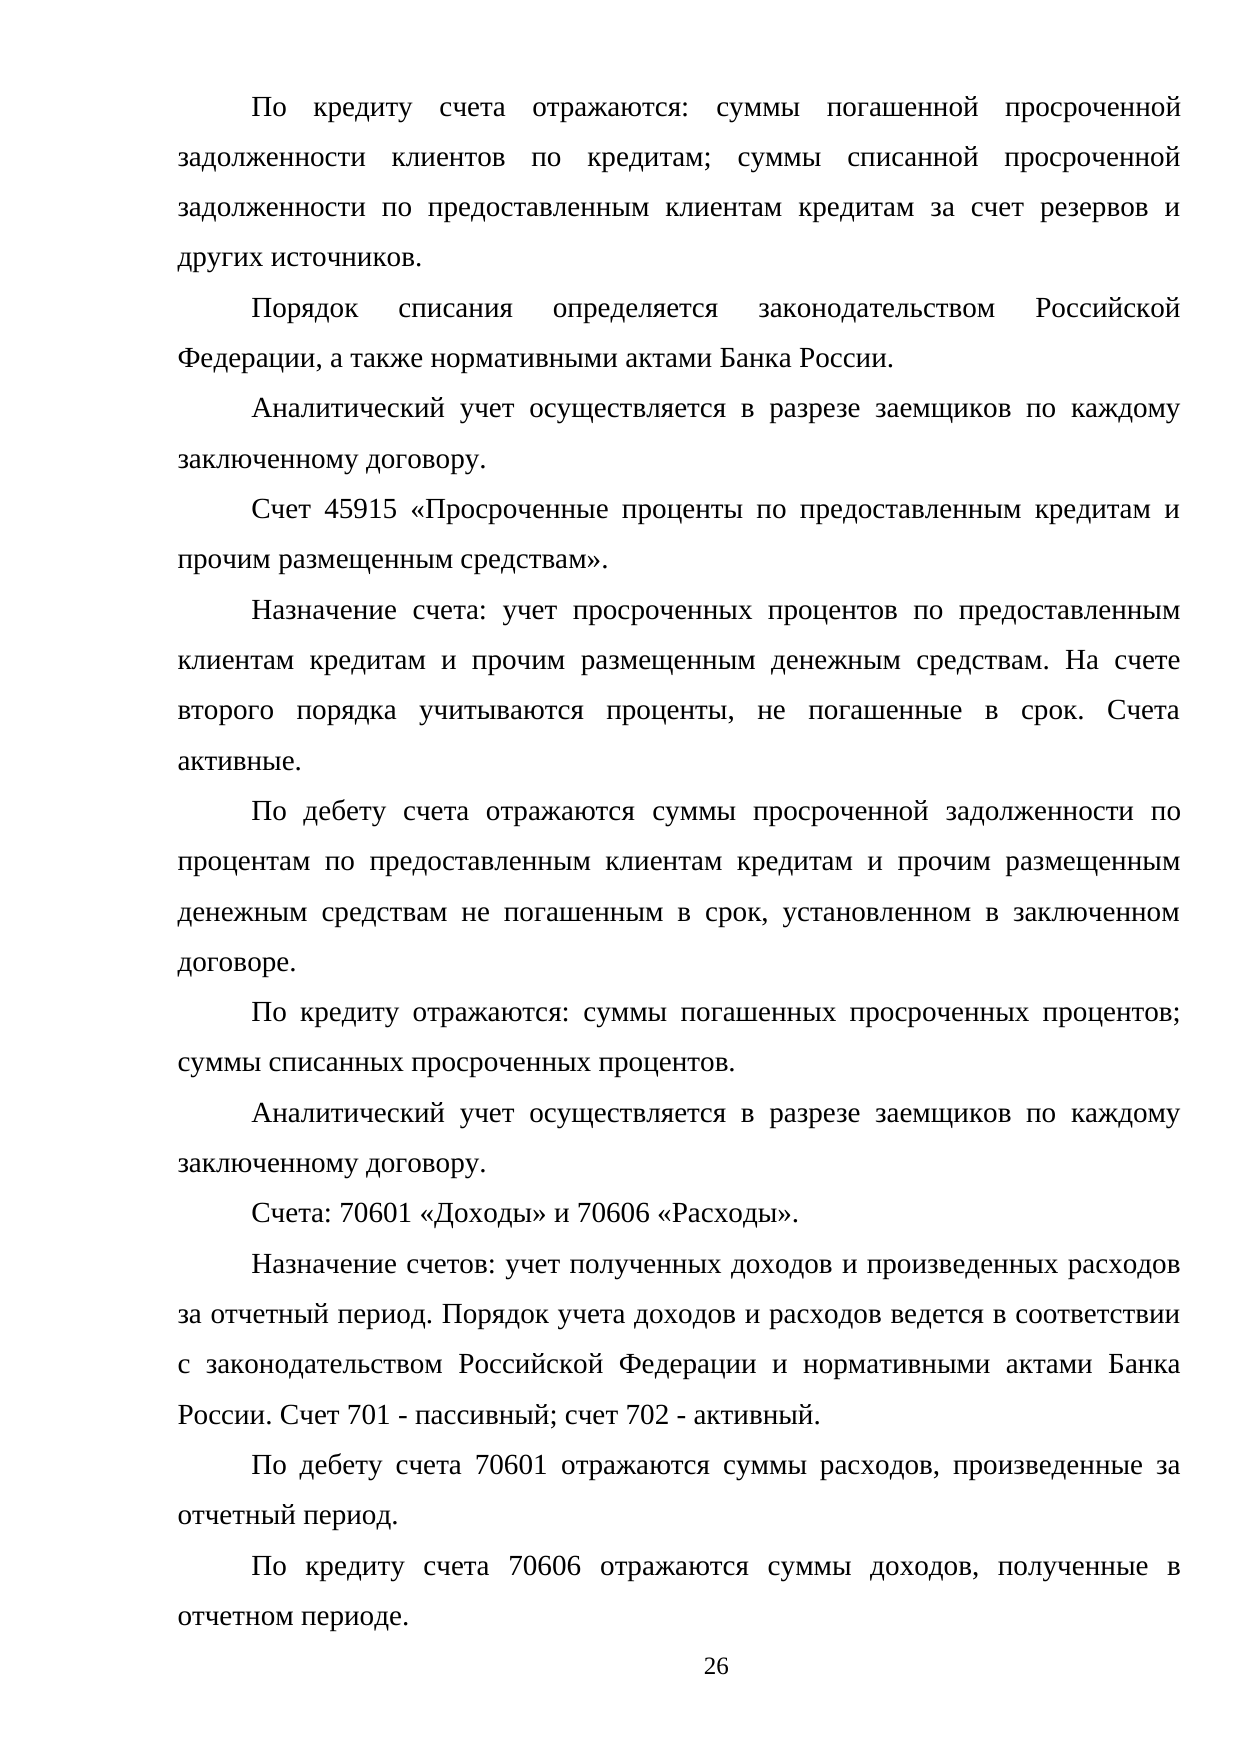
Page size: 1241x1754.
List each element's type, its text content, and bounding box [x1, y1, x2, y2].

text По кредиту счета отражаются: суммы погашенной просроченной задолженности клиентов по кредитам; суммы списанной просроченной задолженности по предоставленным клиентам кредитам за счет резервов и других источников. [177, 89, 1181, 273]
text Счет 45915 «Просроченные проценты по предоставленным кредитам и прочим размещенным средствам». [177, 491, 1181, 575]
text По кредиту счета 70606 отражаются суммы доходов, полученные в отчетном периоде. [177, 1548, 1181, 1632]
text Аналитический учет осуществляется в разрезе заемщиков по каждому заключенному договору. [177, 391, 1181, 474]
text Счета: 70601 «Доходы» и 70606 «Расходы». [177, 1196, 1181, 1229]
text Аналитический учет осуществляется в разрезе заемщиков по каждому заключенному договору. [177, 1095, 1181, 1179]
text По дебету счета 70601 отражаются суммы расходов, произведенные за отчетный период. [177, 1447, 1181, 1531]
text По кредиту отражаются: суммы погашенных просроченных процентов; суммы списанных просроченных процентов. [177, 994, 1181, 1078]
text Назначение счетов: учет полученных доходов и произведенных расходов за отчетный период. Порядок учета доходов и расходов ведется в соответствии с законодательством Российской Федерации и нормативными актами Банка России. Счет 701 - пассивный; счет 702 - активный. [177, 1246, 1181, 1430]
text Назначение счета: учет просроченных процентов по предоставленным клиентам кредитам и прочим размещенным денежным средствам. На счете второго порядка учитываются проценты, не погашенные в срок. Счета активные. [177, 592, 1181, 776]
text По дебету счета отражаются суммы просроченной задолженности по процентам по предоставленным клиентам кредитам и прочим размещенным денежным средствам не погашенным в срок, установленном в заключенном договоре. [177, 793, 1181, 977]
text Порядок списания определяется законодательством Российской Федерации, а также нормативными актами Банка России. [177, 290, 1181, 374]
